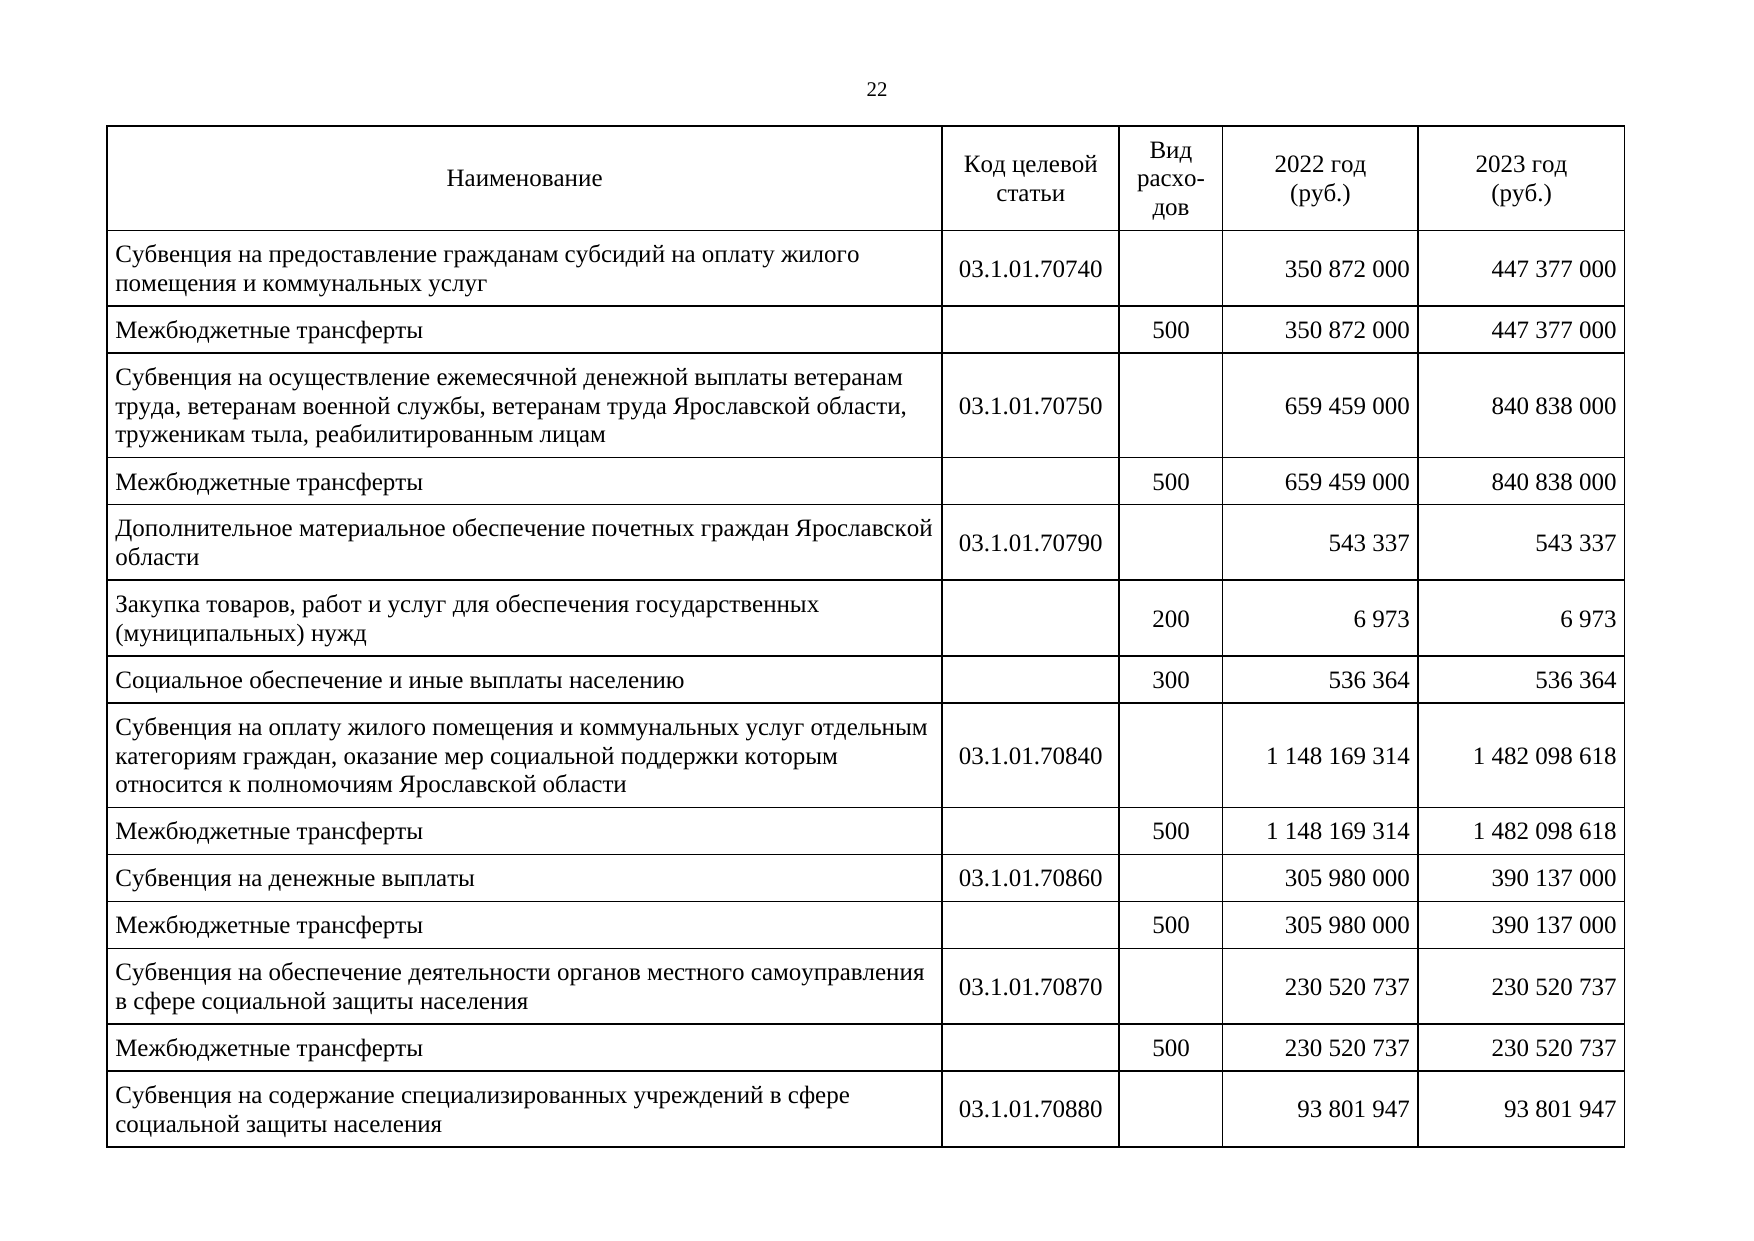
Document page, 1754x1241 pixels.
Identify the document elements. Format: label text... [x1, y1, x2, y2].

table_cell 659 459 000 [1223, 354, 1417, 457]
table_cell Межбюджетные трансферты [108, 307, 941, 352]
table_cell Социальное обеспечение и иные выплаты населению [108, 657, 941, 702]
table_cell Межбюджетные трансферты [108, 458, 941, 504]
table_cell [1120, 1072, 1222, 1146]
table_header [1419, 127, 1624, 229]
table_cell 6 973 [1223, 581, 1417, 655]
table_cell 93 801 947 [1223, 1072, 1417, 1146]
table_cell 350 872 000 [1223, 231, 1417, 305]
table_cell [943, 902, 1118, 947]
table_cell [1120, 505, 1222, 579]
table_cell Субвенция на осуществление ежемесячной денежной выплаты ветеранам труда, ветеранам военной службы, ветеранам труда Ярославской области, труженикам тыла, реабилитированным лицам [108, 354, 941, 457]
table_cell 200 [1120, 581, 1222, 655]
table_cell 390 137 000 [1419, 855, 1624, 901]
table_cell [1120, 855, 1222, 901]
table_cell 1 482 098 618 [1419, 704, 1624, 807]
table_cell 500 [1120, 1025, 1222, 1070]
table_cell Дополнительное материальное обеспечение почетных граждан Ярославской области [108, 505, 941, 579]
table_cell [943, 657, 1118, 702]
table_cell [943, 808, 1118, 853]
table_cell 536 364 [1223, 657, 1417, 702]
table_cell 543 337 [1419, 505, 1624, 579]
table_cell [1120, 949, 1222, 1023]
table_cell Межбюджетные трансферты [108, 1025, 941, 1070]
table_cell [1120, 704, 1222, 807]
table_cell [943, 581, 1118, 655]
table_cell 305 980 000 [1223, 902, 1417, 947]
table_cell 500 [1120, 902, 1222, 947]
table_cell Закупка товаров, работ и услуг для обеспечения государственных (муниципальных) нужд [108, 581, 941, 655]
table_cell [943, 1025, 1118, 1070]
table_cell 390 137 000 [1419, 902, 1624, 947]
table_cell 536 364 [1419, 657, 1624, 702]
table_cell 93 801 947 [1419, 1072, 1624, 1146]
table_header [108, 127, 941, 229]
table_cell 230 520 737 [1223, 949, 1417, 1023]
table_cell 03.1.01.70790 [943, 505, 1118, 579]
table_cell 659 459 000 [1223, 458, 1417, 504]
table_header [943, 127, 1118, 229]
table_cell 447 377 000 [1419, 307, 1624, 352]
table_cell 03.1.01.70740 [943, 231, 1118, 305]
table_cell [943, 458, 1118, 504]
table_cell 840 838 000 [1419, 354, 1624, 457]
table_cell Межбюджетные трансферты [108, 902, 941, 947]
table_header [1223, 127, 1417, 229]
table_cell 03.1.01.70750 [943, 354, 1118, 457]
table_cell 1 148 169 314 [1223, 808, 1417, 853]
table_cell 500 [1120, 307, 1222, 352]
table_cell 447 377 000 [1419, 231, 1624, 305]
table_cell 03.1.01.70860 [943, 855, 1118, 901]
table_cell 03.1.01.70870 [943, 949, 1118, 1023]
table_cell 1 148 169 314 [1223, 704, 1417, 807]
table_cell 230 520 737 [1223, 1025, 1417, 1070]
table_cell [1120, 354, 1222, 457]
table_cell 500 [1120, 808, 1222, 853]
table_cell Субвенция на предоставление гражданам субсидий на оплату жилого помещения и коммунальных услуг [108, 231, 941, 305]
table_cell 305 980 000 [1223, 855, 1417, 901]
table_cell 840 838 000 [1419, 458, 1624, 504]
table_cell 1 482 098 618 [1419, 808, 1624, 853]
table_header [1120, 127, 1222, 229]
table_cell 230 520 737 [1419, 949, 1624, 1023]
table_cell 230 520 737 [1419, 1025, 1624, 1070]
table_cell 500 [1120, 458, 1222, 504]
table_cell Субвенция на содержание специализированных учреждений в сфере социальной защиты населения [108, 1072, 941, 1146]
table_cell 6 973 [1419, 581, 1624, 655]
table_cell 03.1.01.70840 [943, 704, 1118, 807]
table_cell 300 [1120, 657, 1222, 702]
table_cell Субвенция на обеспечение деятельности органов местного самоуправления в сфере социальной защиты населения [108, 949, 941, 1023]
table_cell 543 337 [1223, 505, 1417, 579]
table_cell 350 872 000 [1223, 307, 1417, 352]
table_cell Субвенция на оплату жилого помещения и коммунальных услуг отдельным категориям граждан, оказание мер социальной поддержки которым относится к полномочиям Ярославской области [108, 704, 941, 807]
table_cell Субвенция на денежные выплаты [108, 855, 941, 901]
table_cell [1120, 231, 1222, 305]
table_cell Межбюджетные трансферты [108, 808, 941, 853]
table_cell [943, 307, 1118, 352]
table_cell 03.1.01.70880 [943, 1072, 1118, 1146]
